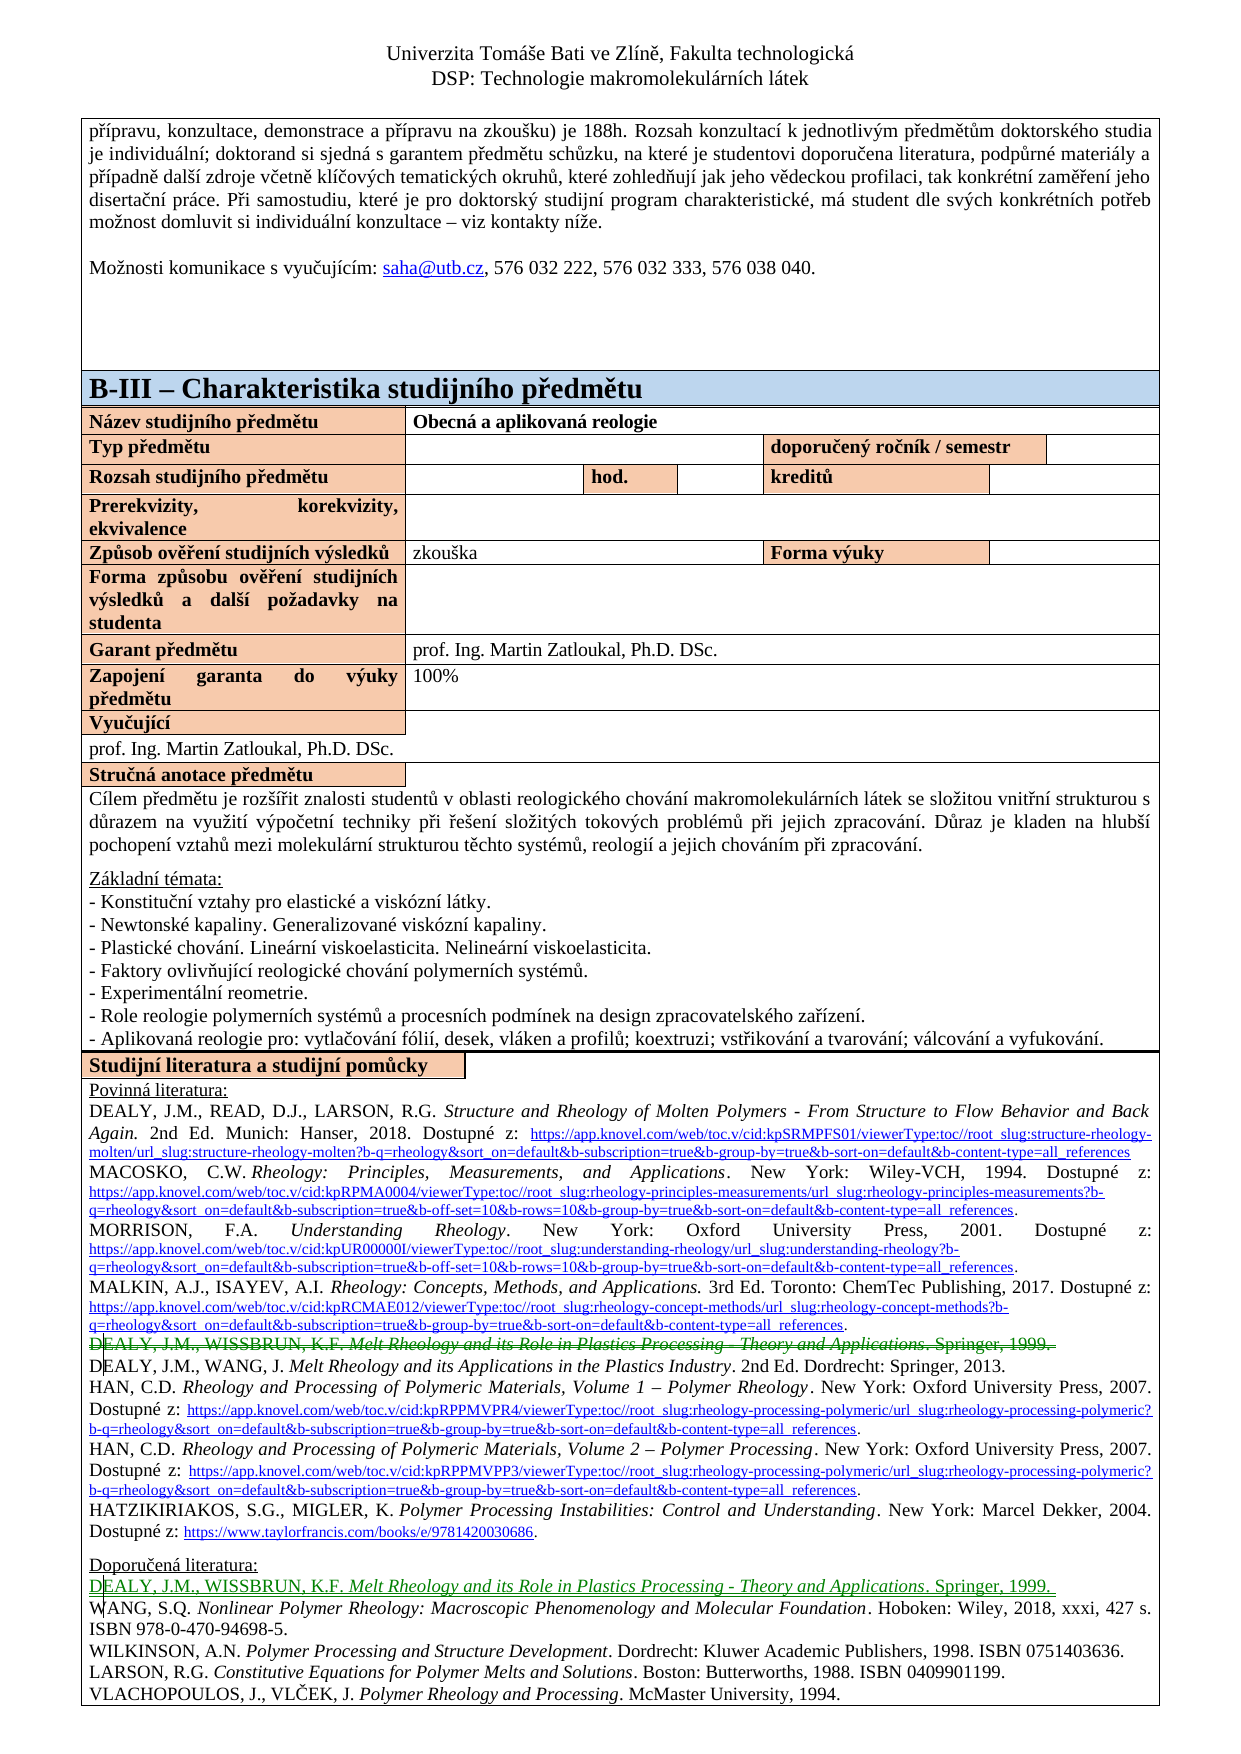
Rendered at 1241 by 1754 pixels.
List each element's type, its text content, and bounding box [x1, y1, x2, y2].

table_cell Rozsah studijního předmětu [82, 465, 405, 493]
table_cell Obecná a aplikovaná reologie [406, 408, 1159, 434]
table_cell Forma způsobu ověření studijních výsledků a další požadavky na studenta [82, 565, 405, 633]
table_cell [406, 711, 1159, 734]
table_cell Povinná literatura: Dealy, J.M., Read, D.J., Larson, R.G. Structure and Rheology of Molten Polymers - From Structure to Flow Behavior and Back Again. 2nd Ed. Munich: Hanser, 2018. Dostupné z: https://app.knovel.com/web/toc.v/cid:kpSRMPFS01/viewerType:toc//root_slug:structure-rheology-molten/url_slug:structure-rheology-molten?b-q=rheology&sort_on=default&b-subscription=true&b-group-by=true&b-sort-on=default&b-content-type=all_references MACOSKO, C.W. Rheology: Principles, Measurements, and Applications. New York: Wiley-VCH, 1994. Dostupné z: https://app.knovel.com/web/toc.v/cid:kpRPMA0004/viewerType:toc//root_slug:rheology-principles-measurements/url_slug:rheology-principles-measurements?b-q=rheology&sort_on=default&b-subscription=true&b-off-set=10&b-rows=10&b-group-by=true&b-sort-on=default&b-content-type=all_references. MORRISON, F.A. Understanding Rheology. New York: Oxford University Press, 2001. Dostupné z: https://app.knovel.com/web/toc.v/cid:kpUR00000I/viewerType:toc//root_slug:understanding-rheology/url_slug:understanding-rheology?b-q=rheology&sort_on=default&b-subscription=true&b-off-set=10&b-rows=10&b-group-by=true&b-sort-on=default&b-content-type=all_references. MALKIN, A.J., ISAYEV, A.I. Rheology: Concepts, Methods, and Applications. 3rd Ed. Toronto: ChemTec Publishing, 2017. Dostupné z: https://app.knovel.com/web/toc.v/cid:kpRCMAE012/viewerType:toc//root_slug:rheology-concept-methods/url_slug:rheology-concept-methods?b-q=rheology&sort_on=default&b-subscription=true&b-group-by=true&b-sort-on=default&b-content-type=all_references. DEALY, J.M., WANG, J. Melt Rheology and its Applications in the Plastics Industry. 2nd Ed. Dordrecht: Springer, 2013. HAN, C.D. Rheology and Processing of Polymeric Materials, Volume 1 – Polymer Rheology. New York: Oxford University Press, 2007. Dostupné z: https://app.knovel.com/web/toc.v/cid:kpRPPMVPR4/viewerType:toc//root_slug:rheology-processing-polymeric/url_slug:rheology-processing-polymeric?b-q=rheology&sort_on=default&b-subscription=true&b-group-by=true&b-sort-on=default&b-content-type=all_references. HAN, C.D. Rheology and Processing of Polymeric Materials, Volume 2 – Polymer Processing. New York: Oxford University Press, 2007. Dostupné z: https://app.knovel.com/web/toc.v/cid:kpRPPMVPP3/viewerType:toc//root_slug:rheology-processing-polymeric/url_slug:rheology-processing-polymeric?b-q=rheology&sort_on=default&b-subscription=true&b-group-by=true&b-sort-on=default&b-content-type=all_references. HATZIKIRIAKOS, S.G., MIGLER, K. Polymer Processing Instabilities: Control and Understanding. New York: Marcel Dekker, 2004. Dostupné z: https://www.taylorfrancis.com/books/e/9781420030686. Doporučená literatura: WANG, S.Q. Nonlinear Polymer Rheology: Macroscopic Phenomenology and Molecular Foundation. Hoboken: Wiley, 2018, xxxi, 427 s. ISBN 978-0-470-94698-5. Wilkinson, A.N. Polymer Processing and Structure Development. Dordrecht: Kluwer Academic Publishers, 1998. ISBN 0751403636. Larson, R.G. Constitutive Equations for Polymer Melts and Solutions. Boston: Butterworths, 1988. ISBN 0409901199. Vlachopoulos, J., Vlček, J. Polymer Rheology and Processing. McMaster University, 1994. [82, 1078, 1159, 1704]
table_cell Vyučující [82, 711, 405, 734]
table_cell [1047, 435, 1159, 464]
table_cell hod. [584, 465, 677, 493]
table_cell Název studijního předmětu [82, 408, 405, 434]
table_cell Způsob ověření studijních výsledků [82, 541, 405, 564]
table_cell [990, 541, 1159, 564]
table_cell Typ předmětu [82, 435, 405, 464]
table_cell Garant předmětu [82, 635, 405, 663]
table_cell [466, 1053, 1159, 1077]
table_cell [406, 495, 1159, 540]
table_cell prof. Ing. Martin Zatloukal, Ph.D. DSc. [406, 635, 1159, 663]
table_cell [406, 465, 583, 493]
table_cell [990, 465, 1159, 493]
table_cell [678, 465, 763, 493]
table_cell [406, 435, 763, 464]
table_cell prof. Ing. Martin Zatloukal, Ph.D. DSc. [82, 734, 1159, 762]
table_cell Prerekvizity, korekvizity, ekvivalence [82, 495, 405, 540]
table_cell [406, 565, 1159, 633]
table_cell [82, 119, 1159, 370]
table_cell doporučený ročník / semestr [764, 435, 1046, 464]
table_cell Studijní literatura a studijní pomůcky [82, 1053, 464, 1077]
table_cell Forma výuky [764, 541, 989, 564]
table_cell Zapojení garanta do výuky předmětu [82, 665, 405, 710]
table_cell [406, 763, 1159, 786]
table_cell B-III – Charakteristika studijního předmětu [82, 371, 1159, 405]
table_cell Stručná anotace předmětu [82, 763, 405, 786]
table_cell 100% [406, 665, 1159, 710]
table_cell kreditů [764, 465, 989, 493]
table_cell zkouška [406, 541, 763, 564]
table_cell Cílem předmětu je rozšířit znalosti studentů v oblasti reologického chování makromolekulárních látek se složitou vnitřní strukturou s důrazem na využití výpočetní techniky při řešení složitých tokových problémů při jejich zpracování. Důraz je kladen na hlubší pochopení vztahů mezi molekulární strukturou těchto systémů, reologií a jejich chováním při zpracování. Základní témata: - Konstituční vztahy pro elastické a viskózní látky. - Newtonské kapaliny. Generalizované viskózní kapaliny. - Plastické chování. Lineární viskoelasticita. Nelineární viskoelasticita. - Faktory ovlivňující reologické chování polymerních systémů. - Experimentální reometrie. - Role reologie polymerních systémů a procesních podmínek na design zpracovatelského zařízení. - Aplikovaná reologie pro: vytlačování fólií, desek, vláken a profilů; koextruzi; vstřikování a tvarování; válcování a vyfukování. [82, 786, 1159, 1050]
